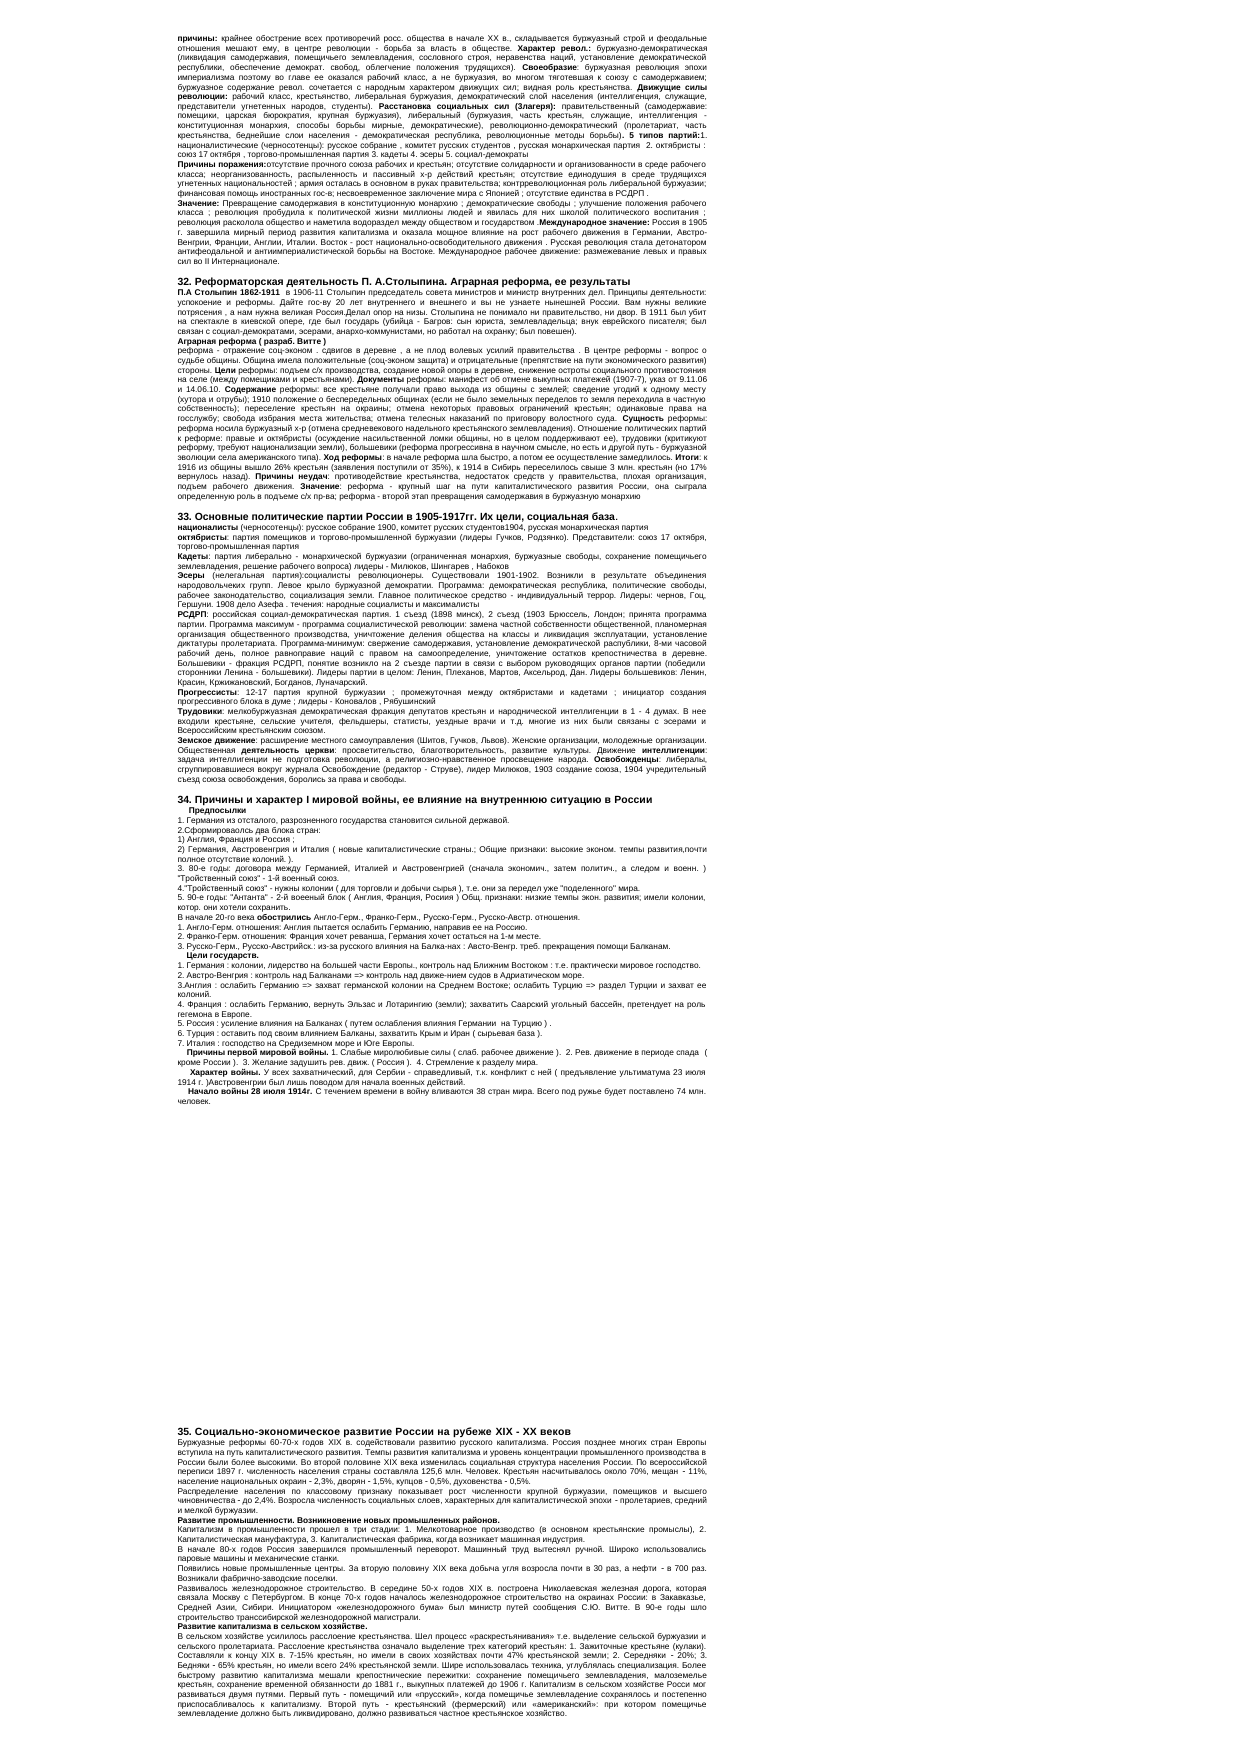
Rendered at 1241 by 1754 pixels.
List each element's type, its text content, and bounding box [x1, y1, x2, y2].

text 3. 80-е годы: договора между Германией, Италией и Австровенгрией (сначала экономич., затем политич., а следом и военн. ) "Тройственный союз" - 1-й военный союз. [177, 864, 707, 883]
text Распределение населения по классовому признаку показывает рост численности крупной буржуазии, помещиков и высшего чиновничества до 2,4%. Возросла численность социальных слоев, характерных для капиталистической эпохи пролетариев, средний и мелкой буржуазии. [177, 1486, 707, 1515]
text октябристы: партия помещиков и торгово-промышленной буржуазии (лидеры Гучков, Родзянко). Представители: союз 17 октября, торгово-промышленная партия [177, 532, 707, 552]
text В начале 80-х годов Россия завершился промышленный переворот. Машинный труд вытеснял ручной. Широко использовались паровые машины и механические станки. [177, 1544, 707, 1564]
text Прогрессисты: 12-17 партия крупной буржуазии ; промежуточная между октябристами и кадетами ; инициатор создания прогрессивного блока в думе ; лидеры - Коновалов , Рябушинский [177, 687, 707, 707]
text 4. Франция : ослабить Германию, вернуть Эльзас и Лотарингию (земли); захватить Саарский угольный бассейн, претендует на роль гегемона в Европе. [177, 999, 707, 1019]
text 3.Англия : ослабить Германию => захват германской колонии на Среднем Востоке; ослабить Турцию => раздел Турции и захват ее колоний. [177, 980, 707, 999]
text 2) Германия, Австровенгрия и Италия ( новые капиталистические страны.; Общие признаки: высокие эконом. темпы развития,почти полное отсутствие колоний. ). [177, 844, 707, 864]
text 5. 90-е годы: "Антанта" - 2-й воееный блок ( Англия, Франция, Росиия ) Общ. признаки: низкие темпы экон. развития; имели колонии, котор. они хотели сохранить. [177, 893, 707, 912]
text Появились новые промышленные центры. За вторую половину XIX века добыча угля возросла почти в 30 раз, а нефти в 700 раз. Возникали фабрично-заводские поселки. [177, 1564, 707, 1583]
text Начало войны 28 июля 1914г. С течением времени в войну вливаются 38 стран мира. Всего под ружье будет поставлено 74 млн. человек. [177, 1087, 707, 1106]
